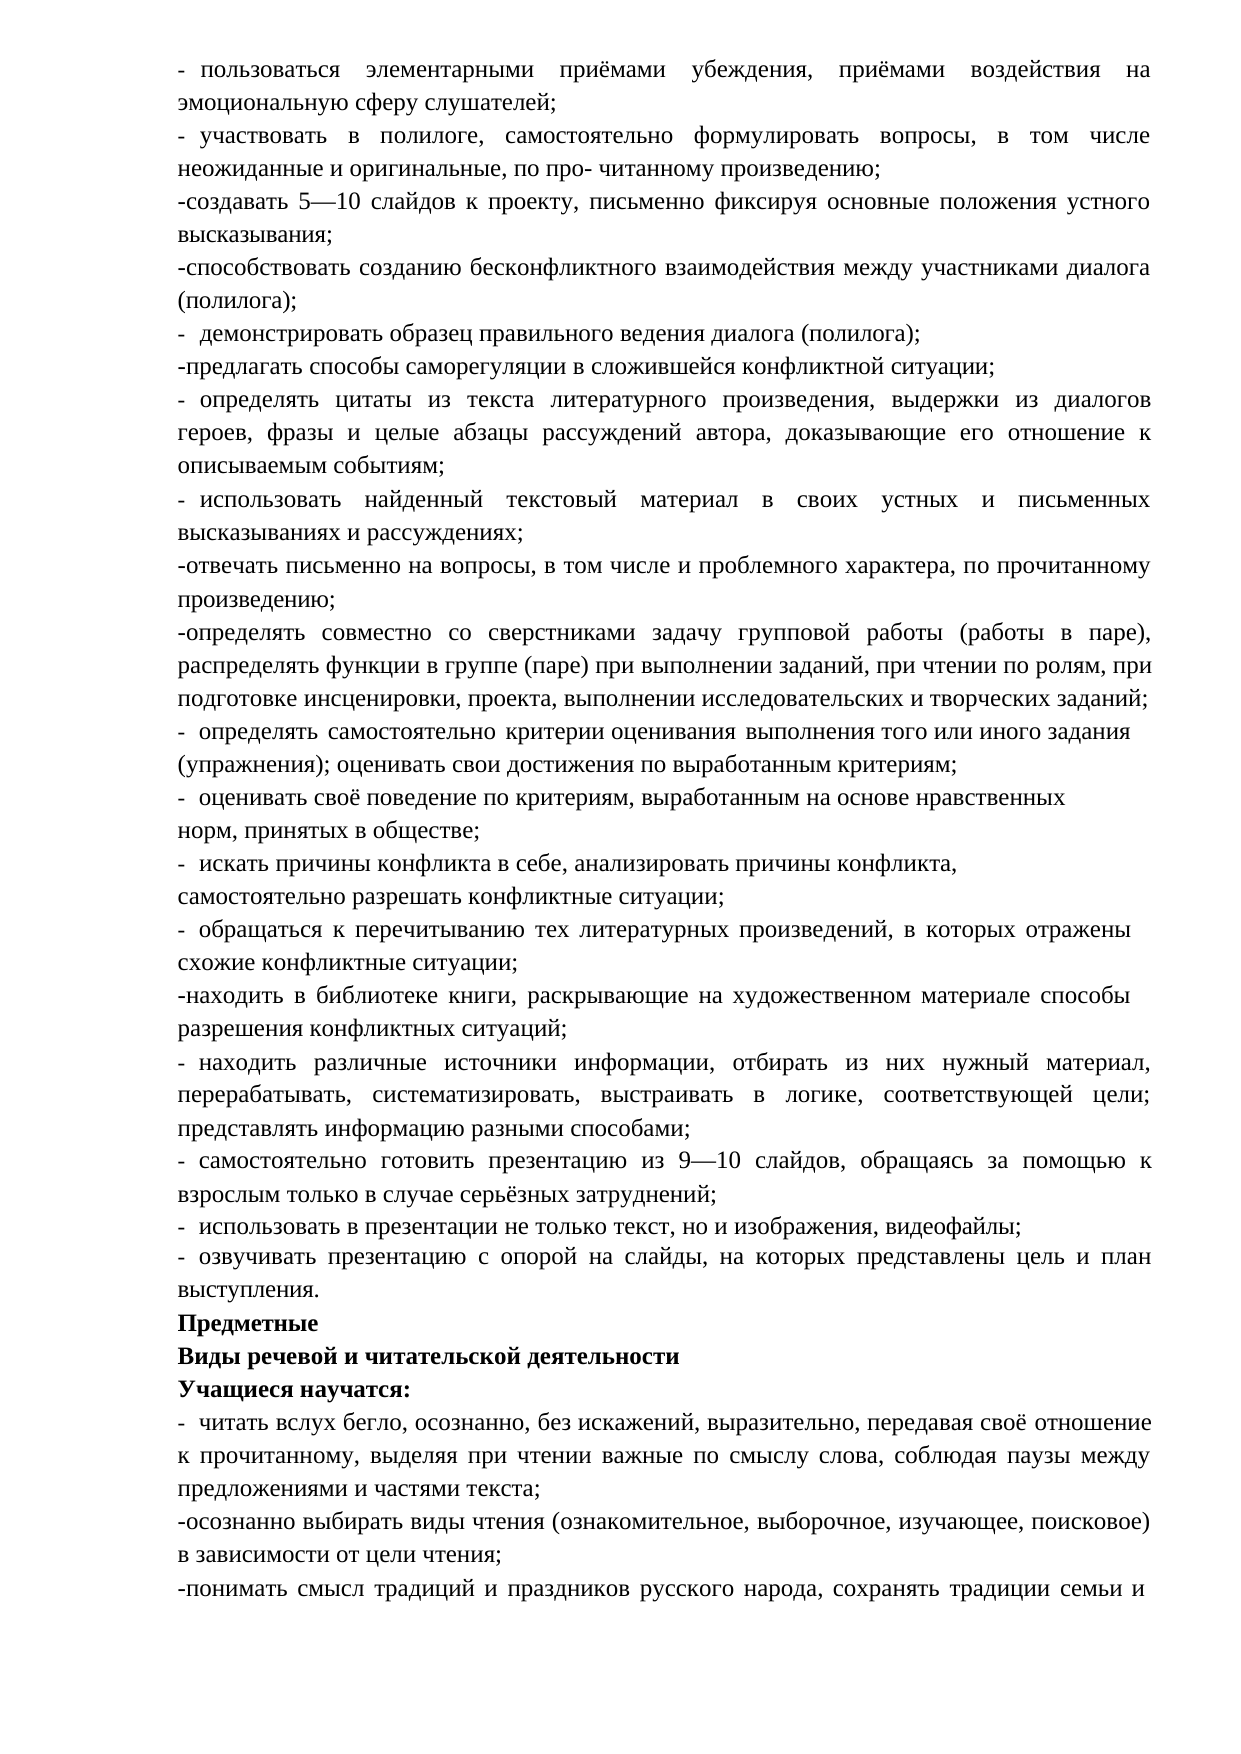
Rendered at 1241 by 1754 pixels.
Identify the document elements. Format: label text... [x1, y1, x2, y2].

text Виды речевой и читательской деятельности Учащиеся научатся: [177, 1341, 696, 1403]
list озвучивать презентацию с опорой на слайды, на которых представлены цель и план выступления. [177, 1241, 1153, 1303]
list искать причины конфликта в себе, анализировать причины конфликта, самостоятельно разрешать конфликтные ситуации; [177, 848, 1132, 909]
text -осознанно выбирать виды чтения (ознакомительное, выборочное, изучающее, поисковое) в зависимости от цели чтения; [177, 1506, 1151, 1568]
list обращаться к перечитыванию тех литературных произведений, в которых отражены схожие конфликтные ситуации; [177, 914, 1135, 976]
list пользоваться элементарными приёмами убеждения, приёмами воздействия на эмоциональную сферу слушателей; [177, 54, 1151, 116]
text -находить в библиотеке книги, раскрывающие на художественном материале способы разрешения конфликтных ситуаций; [177, 981, 1226, 1042]
list участвовать в полилоге, самостоятельно формулировать вопросы, в том числе неожиданные и оригинальные, по про- читанному произведению; [177, 120, 1151, 182]
subtitle Предметные [177, 1308, 1226, 1337]
list самостоятельно готовить презентацию из 9—10 слайдов, обращаясь за помощью к взрослым только в случае серьёзных затруднений; [177, 1146, 1153, 1207]
list находить различные источники информации, отбирать из них нужный материал, перерабатывать, систематизировать, выстраивать в логике, соответствующей цели; представлять информацию разными способами; [177, 1047, 1151, 1141]
list оценивать своё поведение по критериям, выработанным на основе нравственных норм, принятых в обществе; [177, 782, 1131, 843]
text -создавать 5—10 слайдов к проекту, письменно фиксируя основные положения устного высказывания; [177, 186, 1151, 248]
list определять цитаты из текста литературного произведения, выдержки из диалогов героев, фразы и целые абзацы рассуждений автора, доказывающие его отношение к описываемым событиям; [177, 384, 1152, 479]
list определять самостоятельно критерии оценивания выполнения того или иного задания (упражнения); оценивать свои достижения по выработанным критериям; [177, 716, 1148, 777]
text -предлагать способы саморегуляции в сложившейся конфликтной ситуации; [177, 351, 1226, 380]
text -способствовать созданию бесконфликтного взаимодействия между участниками диалога (полилога); [177, 252, 1151, 314]
list демонстрировать образец правильного ведения диалога (полилога); [177, 318, 1226, 347]
list использовать найденный текстовый материал в своих устных и письменных высказываниях и рассуждениях; [177, 484, 1151, 546]
text -отвечать письменно на вопросы, в том числе и проблемного характера, по прочитанному произведению; [177, 551, 1152, 612]
list читать вслух бегло, осознанно, без искажений, выразительно, передавая своё отношение к прочитанному, выделяя при чтении важные по смыслу слова, соблюдая паузы между предложениями и частями текста; [177, 1407, 1152, 1502]
list использовать в презентации не только текст, но и изображения, видеофайлы; [177, 1212, 1226, 1240]
text -понимать смысл традиций и праздников русского народа, сохранять традиции семьи и [177, 1573, 1226, 1601]
text -определять совместно со сверстниками задачу групповой работы (работы в паре), распределять функции в группе (паре) при выполнении заданий, при чтении по ролям, при подготовке инсценировки, проекта, выполнении исследовательских и творческих заданий; [177, 617, 1153, 711]
